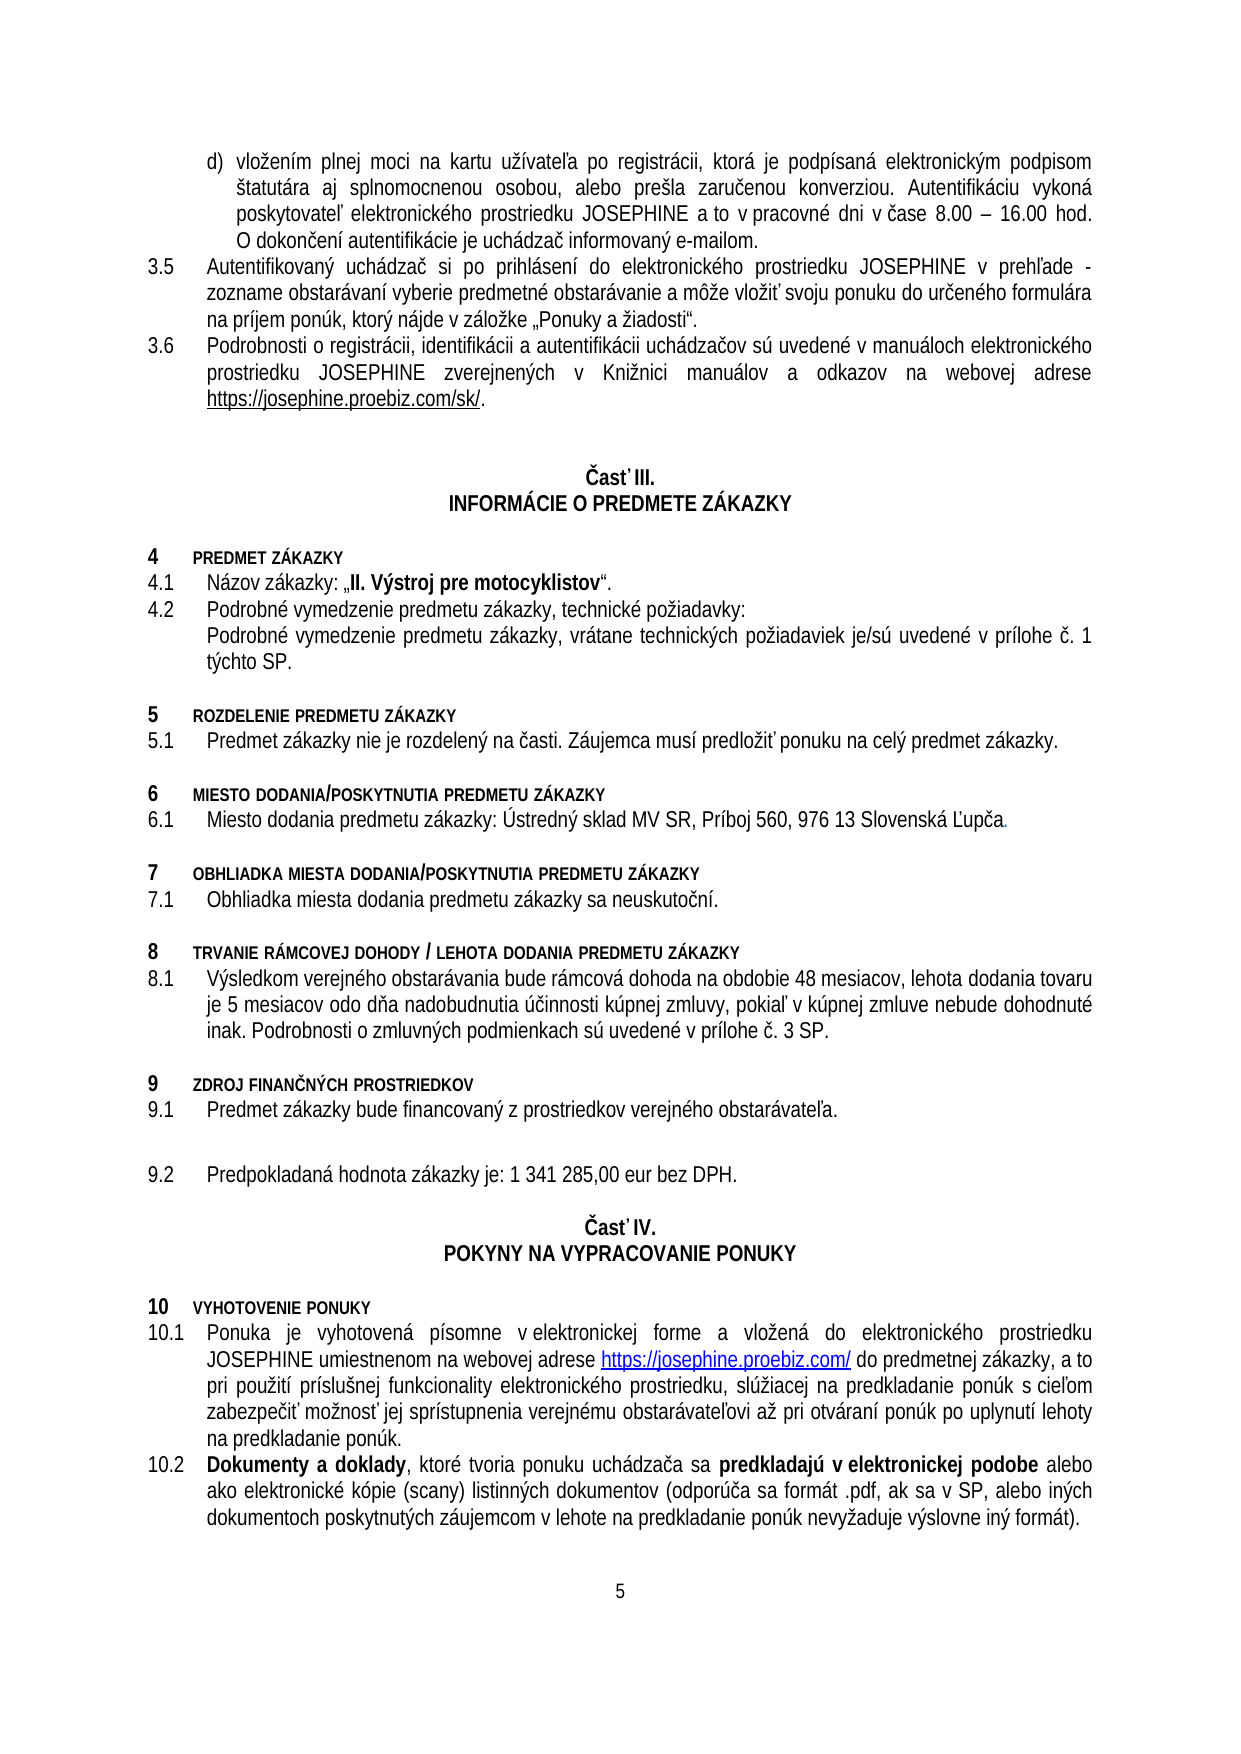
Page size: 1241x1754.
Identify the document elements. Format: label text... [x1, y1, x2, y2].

list Miesto dodania predmetu zákazky: Ústredný sklad MV SR, Príboj 560, 976 13 Slovenská Ľupča. [148, 806, 1093, 833]
text d) vložením plnej moci na kartu užívateľa po registrácii, ktorá je podpísaná elektronickým podpisom štatutára aj splnomocnenou osobou, alebo prešla zaručenou konverziou. Autentifikáciu vykoná poskytovateľ elektronického prostriedku JOSEPHINE a to v pracovné dni v čase 8.00 – 16.00 hod. O dokončení autentifikácie je uchádzač informovaný e-mailom. [207, 148, 1093, 253]
subtitle rozdelenie predmetu zákazky [148, 701, 1093, 727]
list Predpokladaná hodnota zákazky je: 1 341 285,00 eur bez DPH. [148, 1161, 1093, 1187]
list Obhliadka miesta dodania predmetu zákazky sa neuskutoční. [148, 886, 1093, 912]
list Predmet zákazky nie je rozdelený na časti. Záujemca musí predložiť ponuku na celý predmet zákazky. [148, 727, 1093, 754]
list POKYNY NA VYPRACOVANIE PONUKY [148, 1240, 1093, 1266]
text Časť III. [148, 464, 1093, 490]
subtitle miesto dodania/poskytnutia predmetu zákazky [148, 780, 1093, 806]
subtitle vyhotovenie ponuky [148, 1293, 1093, 1319]
text Časť IV. [148, 1214, 1093, 1240]
list Názov zákazky: „II. Výstroj pre motocyklistov“. [148, 569, 1093, 596]
list Predmet zákazky bude financovaný z prostriedkov verejného obstarávateľa. [148, 1096, 1093, 1123]
subtitle zdroj finančných prostriedkov [148, 1070, 1093, 1096]
list Výsledkom verejného obstarávania bude rámcová dohoda na obdobie 48 mesiacov, lehota dodania tovaru je 5 mesiacov odo dňa nadobudnutia účinnosti kúpnej zmluvy, pokiaľ v kúpnej zmluve nebude dohodnuté inak. Podrobnosti o zmluvných podmienkach sú uvedené v prílohe č. 3 SP. [148, 964, 1093, 1044]
subtitle predmet zákazky [148, 543, 1093, 569]
list Podrobné vymedzenie predmetu zákazky, technické požiadavky: [148, 596, 1093, 622]
list Dokumenty a doklady, ktoré tvoria ponuku uchádzača sa predkladajú v elektronickej podobe alebo ako elektronické kópie (scany) listinných dokumentov (odporúča sa formát .pdf, ak sa v SP, alebo iných dokumentoch poskytnutých záujemcom v lehote na predkladanie ponúk nevyžaduje výslovne iný formát). [148, 1451, 1093, 1530]
subtitle trvanie rámcovej dohody / lehota dodania predmetu zákazky [148, 938, 1093, 964]
list Podrobnosti o registrácii, identifikácii a autentifikácii uchádzačov sú uvedené v manuáloch elektronického prostriedku JOSEPHINE zverejnených v Knižnici manuálov a odkazov na webovej adrese https://josephine.proebiz.com/sk/. [148, 332, 1093, 411]
list Autentifikovaný uchádzač si po prihlásení do elektronického prostriedku JOSEPHINE v prehľade - zozname obstarávaní vyberie predmetné obstarávanie a môže vložiť svoju ponuku do určeného formulára na príjem ponúk, ktorý nájde v záložke „Ponuky a žiadosti“. [148, 253, 1093, 332]
list Ponuka je vyhotovená písomne v elektronickej forme a vložená do elektronického prostriedku JOSEPHINE umiestnenom na webovej adrese https://josephine.proebiz.com/ do predmetnej zákazky, a to pri použití príslušnej funkcionality elektronického prostriedku, slúžiacej na predkladanie ponúk s cieľom zabezpečiť možnosť jej sprístupnenia verejnému obstarávateľovi až pri otváraní ponúk po uplynutí lehoty na predkladanie ponúk. [148, 1319, 1093, 1451]
text Podrobné vymedzenie predmetu zákazky, vrátane technických požiadaviek je/sú uvedené v prílohe č. 1 týchto SP. [207, 622, 1093, 675]
text INFORMÁCIE O PREDMETE ZÁKAZKY [148, 490, 1093, 517]
subtitle obhliadka miesta dodania/poskytnutia predmetu zákazky [148, 859, 1093, 886]
